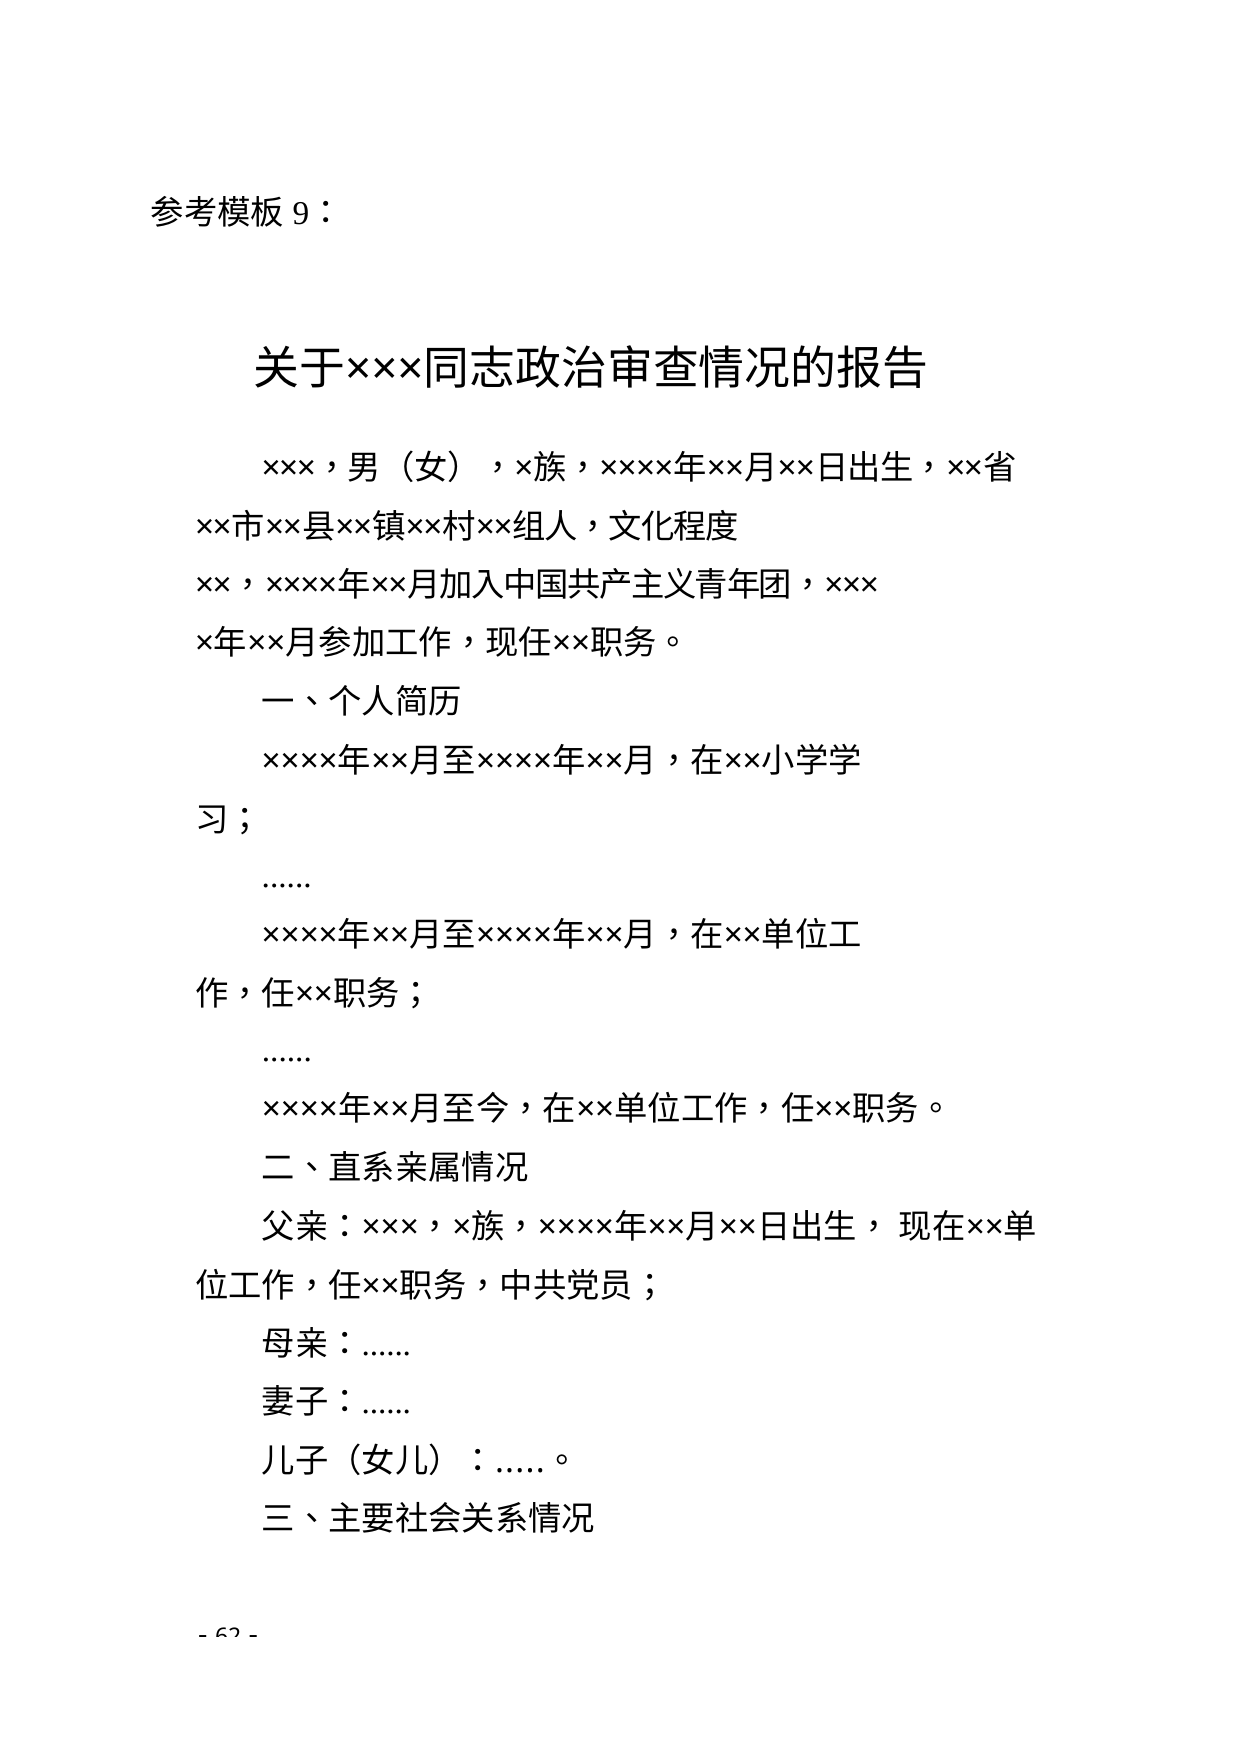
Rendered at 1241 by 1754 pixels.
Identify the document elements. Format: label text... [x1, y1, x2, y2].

text ×年××月参加工作，现任××职务。 [195, 618, 1109, 664]
text 父亲：×××，×族，××××年××月××日出生， 现在××单位工作，任××职务，中共党员； [195, 1202, 1062, 1307]
text 习； [195, 795, 1109, 841]
text 儿子（女儿）： 。 [262, 1436, 1109, 1482]
text ××××年××月至今，在××单位工作，任××职务。 [262, 1084, 1109, 1130]
text 参考模板 9： [151, 189, 1109, 234]
text ××，××××年××月加入中国共产主义青年团，××× [195, 563, 1109, 605]
text ...... [262, 1031, 1109, 1069]
text 妻子：...... [262, 1377, 1109, 1423]
text ...... [261, 856, 1109, 895]
text 母亲：...... [262, 1321, 1109, 1364]
text ××××年××月至××××年××月，在××小学学 [261, 736, 1109, 782]
text 二、直系亲属情况 [262, 1143, 1109, 1189]
text 一、个人简历 [261, 677, 1109, 723]
text ×××，男（女），×族，××××年××月××日出生，××省××市××县××镇××村××组人，文化程度 [195, 444, 1046, 548]
text 三、主要社会关系情况 [262, 1495, 1109, 1541]
text ××××年××月至××××年××月，在××单位工 [261, 911, 1109, 956]
text 作，任××职务； [195, 969, 1109, 1015]
subtitle 关于×××同志政治审查情况的报告 [253, 336, 1109, 398]
